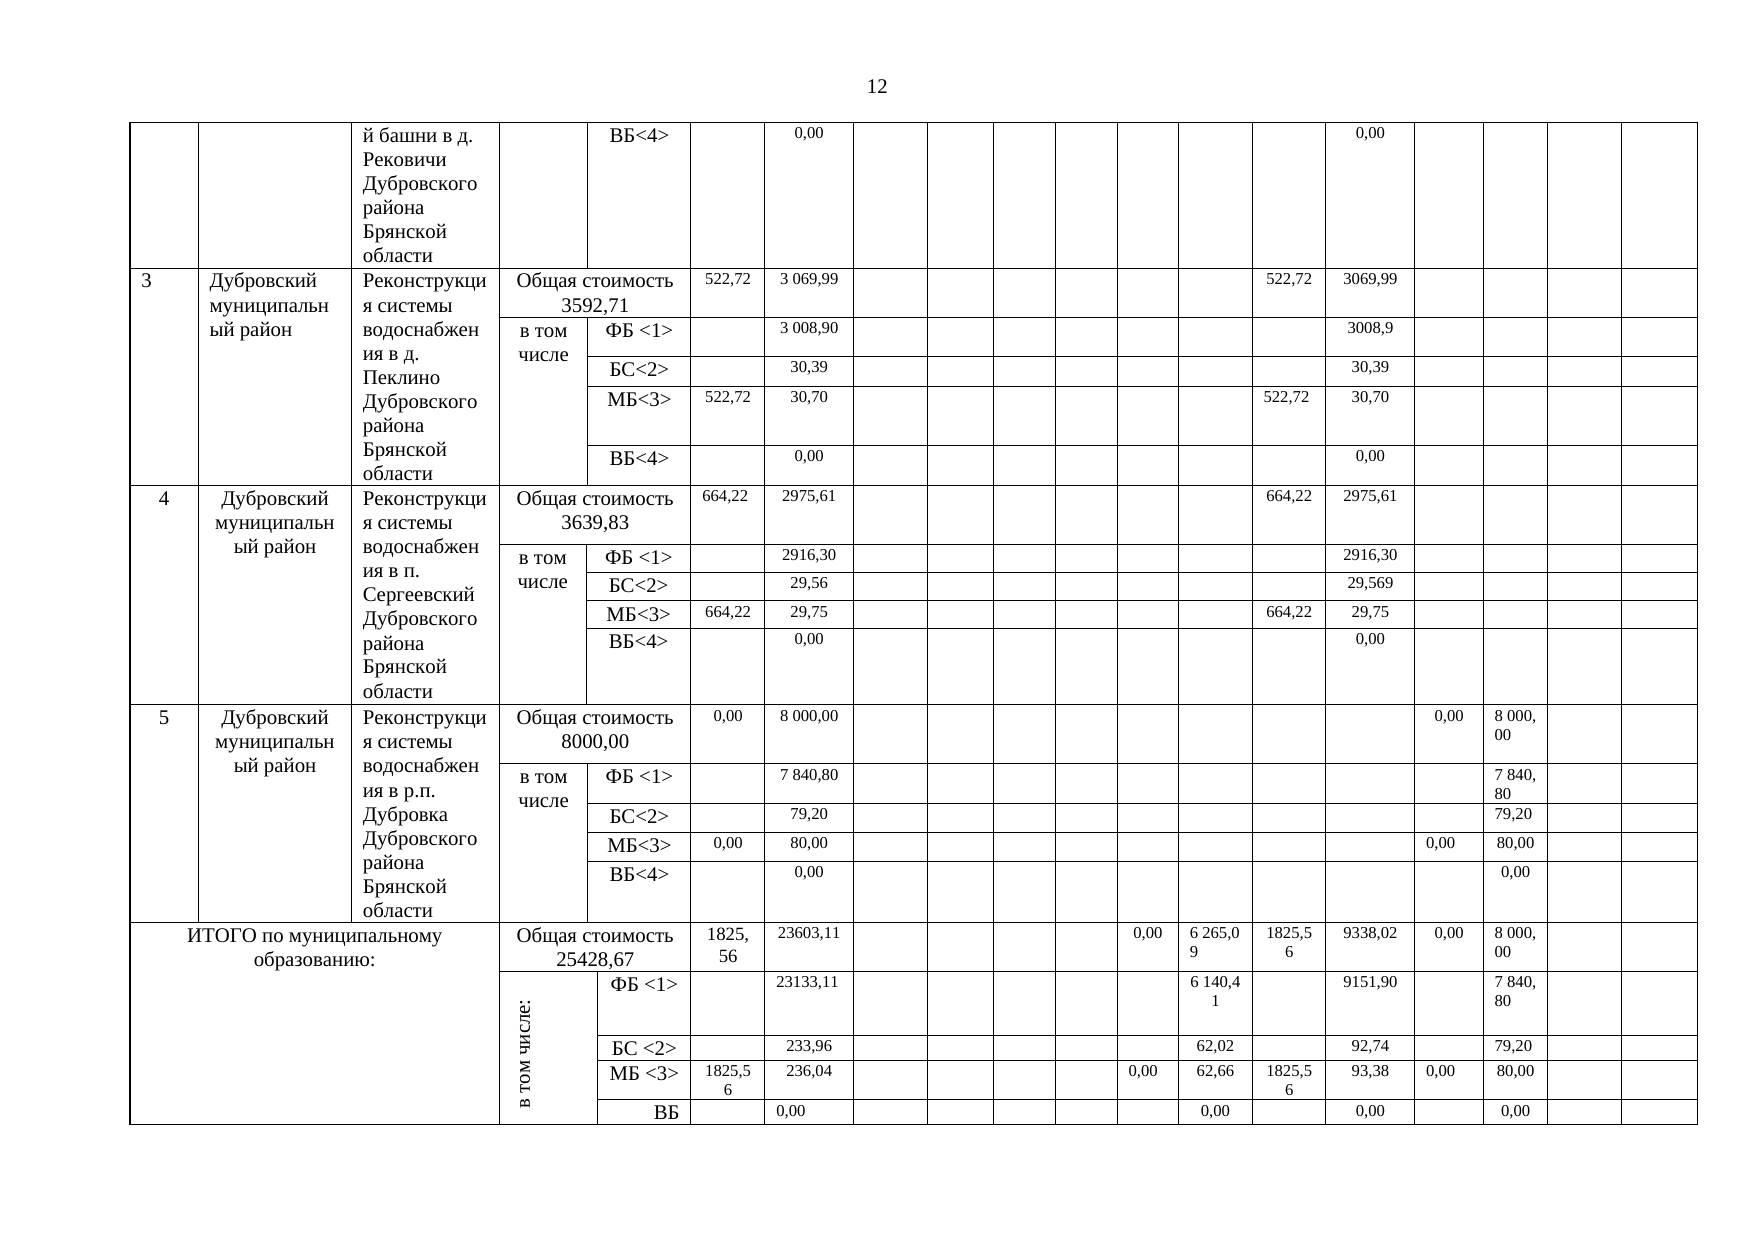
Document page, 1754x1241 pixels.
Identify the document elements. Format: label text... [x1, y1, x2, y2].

table_cell 664,22 [691, 486, 764, 544]
table_cell [1056, 972, 1117, 1035]
table_cell [1118, 318, 1178, 356]
table_cell Общая стоимость 8000,00 [500, 705, 690, 763]
table_cell [928, 764, 993, 803]
table_cell [1548, 764, 1621, 803]
table_cell [1179, 269, 1252, 317]
table_cell [1179, 573, 1252, 600]
table_cell 1825,56 [1253, 923, 1325, 971]
table_cell 236,04 [765, 1061, 853, 1099]
table_cell [1326, 804, 1414, 832]
table_cell [1179, 545, 1252, 572]
table_cell ВБ<4> [588, 446, 690, 485]
table_cell [1253, 573, 1325, 600]
table_cell [1415, 387, 1483, 444]
table_cell [1415, 573, 1483, 600]
table_cell [994, 629, 1055, 704]
table_cell 30,70 [765, 387, 853, 444]
table_cell [1622, 269, 1697, 317]
table_cell [1056, 318, 1117, 356]
table_cell 3069,99 [1326, 269, 1414, 317]
table_cell [928, 446, 993, 485]
table_cell [854, 123, 927, 267]
table_cell [1253, 318, 1325, 356]
table_cell ФБ <1> [588, 318, 690, 356]
table_cell [1179, 804, 1252, 832]
table_cell 664,22 [691, 601, 764, 628]
table_cell [928, 1100, 993, 1124]
table_cell [994, 764, 1055, 803]
table_cell 80,00 [1484, 833, 1547, 861]
table_cell [854, 862, 927, 922]
table_cell [994, 357, 1055, 386]
table_cell [1118, 862, 1178, 922]
table_cell БС<2> [587, 573, 690, 600]
table_cell [691, 629, 764, 704]
table_cell [1415, 446, 1483, 485]
table_cell [1118, 764, 1178, 803]
table_cell [1622, 387, 1697, 444]
table_cell 0,00 [691, 833, 764, 861]
table_cell [994, 705, 1055, 763]
table_cell [691, 972, 764, 1035]
table_cell [854, 601, 927, 628]
table_cell в том числе [500, 545, 586, 704]
table_cell ВБ<4> [588, 123, 690, 267]
table_cell Дубровский муниципальный район [199, 269, 351, 485]
table_cell [1179, 833, 1252, 861]
table_cell [1056, 545, 1117, 572]
table_cell 4 [131, 486, 198, 704]
table_cell [1484, 387, 1547, 444]
table_cell [1253, 972, 1325, 1035]
table_cell 8 000,00 [1484, 923, 1547, 971]
table_cell [1548, 833, 1621, 861]
table_cell [691, 446, 764, 485]
table_cell 80,00 [1484, 1061, 1547, 1099]
table_cell [1415, 601, 1483, 628]
table_cell 5 [131, 705, 198, 922]
table_cell 0,00 [1179, 1100, 1252, 1124]
table_cell 23603,11 [765, 923, 853, 971]
table_cell 664,22 [1253, 601, 1325, 628]
table_cell [1179, 862, 1252, 922]
table_cell [691, 318, 764, 356]
table_cell [691, 357, 764, 386]
table_cell 1825,56 [691, 923, 764, 971]
table_cell [1179, 387, 1252, 444]
table_cell [854, 545, 927, 572]
table_cell [994, 601, 1055, 628]
table_cell [1484, 629, 1547, 704]
table_cell ВБ<4> [587, 629, 690, 704]
table_cell [1415, 804, 1483, 832]
table_cell 0,00 [691, 705, 764, 763]
table_cell [928, 1036, 993, 1060]
table_cell 3 069,99 [765, 269, 853, 317]
table_cell [1253, 705, 1325, 763]
table_cell [1253, 804, 1325, 832]
table_cell [1548, 705, 1621, 763]
table_cell [1622, 446, 1697, 485]
table_cell [1548, 1036, 1621, 1060]
table_cell 0,00 [765, 629, 853, 704]
table_cell 9338,02 [1326, 923, 1414, 971]
table_cell [994, 1061, 1055, 1099]
table_cell [1056, 1100, 1117, 1124]
table_cell [1179, 601, 1252, 628]
table_cell [1118, 123, 1178, 267]
table_cell [1179, 629, 1252, 704]
table_cell [691, 764, 764, 803]
table_cell 29,75 [765, 601, 853, 628]
table_cell [1056, 357, 1117, 386]
table_cell [994, 1036, 1055, 1060]
table_cell [1056, 804, 1117, 832]
table_cell [1056, 387, 1117, 444]
table_cell [928, 318, 993, 356]
table_cell [1622, 833, 1697, 861]
table_cell 7 840,80 [765, 764, 853, 803]
table_cell [1548, 1061, 1621, 1099]
table_cell 79,20 [1484, 1036, 1547, 1060]
table_cell ФБ <1> [587, 545, 690, 572]
table_cell 2916,30 [765, 545, 853, 572]
table_cell 0,00 [765, 446, 853, 485]
table_cell 30,39 [765, 357, 853, 386]
table_cell [928, 486, 993, 544]
table_cell Дубровский муниципальный район [199, 486, 351, 704]
table_cell [1622, 764, 1697, 803]
table_cell [994, 123, 1055, 267]
table_cell ИТОГО по муниципальному образованию: [131, 923, 499, 1124]
table_cell Общая стоимость 3639,83 [500, 486, 690, 544]
table_cell Общая стоимость 25428,67 [500, 923, 690, 971]
table_cell ФБ <1> [598, 972, 690, 1035]
table_cell [1622, 318, 1697, 356]
table_cell 30,39 [1326, 357, 1414, 386]
table_cell в том числе [500, 318, 587, 485]
table_cell БС <2> [598, 1036, 690, 1060]
table_cell [1415, 972, 1483, 1035]
table_cell 93,38 [1326, 1061, 1414, 1099]
table_cell [1179, 486, 1252, 544]
table_cell 0,00 [1415, 705, 1483, 763]
table_cell [1326, 862, 1414, 922]
table_cell [691, 573, 764, 600]
table_cell [994, 923, 1055, 971]
table_cell [994, 972, 1055, 1035]
table_cell [1118, 833, 1178, 861]
table_cell [854, 486, 927, 544]
table_cell [1548, 972, 1621, 1035]
table_cell [1179, 705, 1252, 763]
table_cell 2916,30 [1326, 545, 1414, 572]
table_cell ФБ <1> [588, 764, 690, 803]
table_cell [1415, 545, 1483, 572]
table_cell [1253, 1036, 1325, 1060]
table_cell 0,00 [1415, 923, 1483, 971]
table_cell [994, 269, 1055, 317]
table_cell 0,00 [765, 1100, 853, 1124]
table_cell [1118, 357, 1178, 386]
table_cell 62,02 [1179, 1036, 1252, 1060]
table_cell ВБ <4> [598, 1100, 690, 1124]
table_cell [1056, 705, 1117, 763]
table_cell [1484, 545, 1547, 572]
table_cell 80,00 [765, 833, 853, 861]
table_cell [1056, 486, 1117, 544]
table_cell 2975,61 [1326, 486, 1414, 544]
table_cell [1548, 269, 1621, 317]
table_cell МБ<3> [588, 387, 690, 444]
table_cell Дубровский муниципальный район [199, 705, 351, 922]
table_cell [1622, 1061, 1697, 1099]
table_cell 0,00 [1484, 1100, 1547, 1124]
table_cell [994, 446, 1055, 485]
table_cell [1118, 601, 1178, 628]
table_cell [994, 387, 1055, 444]
table_cell [691, 123, 764, 267]
table_cell [1415, 764, 1483, 803]
table_cell 29,569 [1326, 573, 1414, 600]
table_cell 522,72 [1253, 387, 1325, 444]
table_cell [1622, 357, 1697, 386]
table_cell 0,00 [1326, 446, 1414, 485]
table_cell [1253, 764, 1325, 803]
table_cell [854, 446, 927, 485]
table_cell [994, 486, 1055, 544]
table_cell [928, 862, 993, 922]
table_cell [994, 573, 1055, 600]
table_cell МБ <3> [598, 1061, 690, 1099]
table_cell 23133,11 [765, 972, 853, 1035]
table_cell 0,00 [1326, 1100, 1414, 1124]
table_cell 92,74 [1326, 1036, 1414, 1060]
table_cell [928, 972, 993, 1035]
table_cell [928, 1061, 993, 1099]
table_cell [854, 833, 927, 861]
table_cell 30,70 [1326, 387, 1414, 444]
table_cell [1415, 486, 1483, 544]
table_cell [1548, 318, 1621, 356]
table_cell [1484, 446, 1547, 485]
table_cell 522,72 [691, 387, 764, 444]
table_cell Общая стоимость 3592,71 [500, 269, 690, 317]
table_cell 0,00 [1326, 629, 1414, 704]
table_cell 0,00 [1415, 1061, 1483, 1099]
table_cell [994, 833, 1055, 861]
table_cell [1179, 123, 1252, 267]
table_cell [1326, 833, 1414, 861]
table_cell [994, 1100, 1055, 1124]
table_cell [928, 269, 993, 317]
table_cell [854, 318, 927, 356]
table_cell [1253, 833, 1325, 861]
table_cell 522,72 [691, 269, 764, 317]
table_cell [1118, 804, 1178, 832]
table_cell [1622, 972, 1697, 1035]
table_cell [1179, 318, 1252, 356]
table_cell [1622, 804, 1697, 832]
table_cell 79,20 [1484, 804, 1547, 832]
table_cell [1622, 1100, 1697, 1124]
table_cell 8 000,00 [765, 705, 853, 763]
table_cell 3 008,90 [765, 318, 853, 356]
table_cell [1056, 269, 1117, 317]
table_cell [1415, 123, 1483, 267]
table_cell [928, 804, 993, 832]
table_cell [928, 573, 993, 600]
table_cell в том числе: [500, 972, 597, 1124]
table_cell ВБ<4> [588, 862, 690, 922]
table_cell [1415, 269, 1483, 317]
table_cell [1056, 629, 1117, 704]
table_cell [1415, 357, 1483, 386]
table_cell [1118, 573, 1178, 600]
table_cell [1253, 1100, 1325, 1124]
table_cell 0,00 [1484, 862, 1547, 922]
table_cell [854, 629, 927, 704]
table_cell [1622, 601, 1697, 628]
table_cell [1484, 601, 1547, 628]
table_cell [1415, 1036, 1483, 1060]
table_cell [1548, 545, 1621, 572]
table_cell [1056, 833, 1117, 861]
table_cell [1415, 1100, 1483, 1124]
table_cell [1622, 486, 1697, 544]
table_cell [928, 601, 993, 628]
table_cell 0,00 [1415, 833, 1483, 861]
table_cell [1056, 923, 1117, 971]
table_cell [854, 357, 927, 386]
table_cell [1622, 573, 1697, 600]
table_cell 522,72 [1253, 269, 1325, 317]
table_cell 7 840,80 [1484, 972, 1547, 1035]
table_cell [854, 804, 927, 832]
table_cell 2975,61 [765, 486, 853, 544]
table_cell [1253, 545, 1325, 572]
table_cell [1179, 764, 1252, 803]
table_cell [854, 705, 927, 763]
table_cell [691, 804, 764, 832]
table_cell [1548, 387, 1621, 444]
table_cell 7 840,80 [1484, 764, 1547, 803]
table_cell [1622, 629, 1697, 704]
table_cell [928, 629, 993, 704]
table_cell [1548, 629, 1621, 704]
table_cell [1118, 972, 1178, 1035]
table_cell [1484, 318, 1547, 356]
table_cell [1622, 923, 1697, 971]
table_cell [1326, 705, 1414, 763]
table_cell [854, 1036, 927, 1060]
table_cell [1253, 357, 1325, 386]
table_cell [1548, 486, 1621, 544]
table_cell [1622, 1036, 1697, 1060]
table_cell [1548, 601, 1621, 628]
table_cell [994, 804, 1055, 832]
table_cell [1118, 1036, 1178, 1060]
table_cell [1253, 446, 1325, 485]
table_cell [1179, 357, 1252, 386]
table_cell Реконструкция системы водоснабжения в п. Сергеевский Дубровского района Брянской области [352, 486, 499, 704]
table_cell [928, 923, 993, 971]
table_cell [1118, 269, 1178, 317]
table_cell [1056, 1061, 1117, 1099]
table_cell [1484, 357, 1547, 386]
table_cell 0,00 [765, 862, 853, 922]
table_cell [994, 862, 1055, 922]
table_cell Реконструкция системы водоснабжения в д. Пеклино Дубровского района Брянской области [352, 269, 499, 485]
table_cell 8 000,00 [1484, 705, 1547, 763]
table_cell [928, 123, 993, 267]
table_cell 0,00 [765, 123, 853, 267]
table_cell [928, 545, 993, 572]
table_cell [1548, 923, 1621, 971]
table_cell 29,56 [765, 573, 853, 600]
table_cell МБ<3> [588, 833, 690, 861]
table_cell [854, 1061, 927, 1099]
table_cell [1179, 446, 1252, 485]
table_cell [1056, 573, 1117, 600]
table_cell [1118, 486, 1178, 544]
table_cell [1415, 629, 1483, 704]
table_cell [994, 318, 1055, 356]
table_cell 3008,9 [1326, 318, 1414, 356]
table_cell [1253, 123, 1325, 267]
table_cell [928, 833, 993, 861]
table_cell МБ<3> [587, 601, 690, 628]
table_cell [1548, 862, 1621, 922]
table_cell [691, 862, 764, 922]
table_cell [1484, 486, 1547, 544]
table_cell [1118, 387, 1178, 444]
table_cell [928, 705, 993, 763]
table_cell [1056, 764, 1117, 803]
table_cell [1118, 629, 1178, 704]
table_cell [1253, 862, 1325, 922]
table_cell [1622, 545, 1697, 572]
table_cell 0,00 [1118, 923, 1178, 971]
table_cell [1118, 1100, 1178, 1124]
table_cell [1622, 862, 1697, 922]
table_cell [1484, 573, 1547, 600]
table_cell [1326, 764, 1414, 803]
table_cell [1415, 862, 1483, 922]
table_cell [1548, 123, 1621, 267]
table_cell 664,22 [1253, 486, 1325, 544]
table_cell 1825,56 [1253, 1061, 1325, 1099]
table_cell [1118, 545, 1178, 572]
table_cell 0,00 [1326, 123, 1414, 267]
table_cell Реконструкция системы водоснабжения в р.п. Дубровка Дубровского района Брянской области [352, 705, 499, 922]
table_cell 1825,56 [691, 1061, 764, 1099]
table_cell [1548, 1100, 1621, 1124]
table_cell [1056, 862, 1117, 922]
table_cell [1622, 123, 1697, 267]
table_cell [1056, 601, 1117, 628]
table_cell [1056, 446, 1117, 485]
table_cell [691, 545, 764, 572]
table_cell [928, 357, 993, 386]
table_cell [854, 573, 927, 600]
table_cell [691, 1036, 764, 1060]
table_cell 62,66 [1179, 1061, 1252, 1099]
table_cell [854, 923, 927, 971]
table_cell 0,00 [1118, 1061, 1178, 1099]
table_cell БС<2> [588, 804, 690, 832]
table_cell 29,75 [1326, 601, 1414, 628]
table_cell в том числе [500, 764, 587, 922]
table_cell [1253, 629, 1325, 704]
table_cell [854, 972, 927, 1035]
table_cell [1548, 573, 1621, 600]
table_cell [854, 387, 927, 444]
table_cell [691, 1100, 764, 1124]
table_cell [1484, 269, 1547, 317]
table_cell [1548, 357, 1621, 386]
table_cell [854, 764, 927, 803]
table_cell 6 140,41 [1179, 972, 1252, 1035]
table_cell [1548, 804, 1621, 832]
table_cell [1118, 446, 1178, 485]
table_cell [1484, 123, 1547, 267]
table_cell 79,20 [765, 804, 853, 832]
table_cell 233,96 [765, 1036, 853, 1060]
table_cell 6 265,09 [1179, 923, 1252, 971]
table_cell [854, 1100, 927, 1124]
table_cell 9151,90 [1326, 972, 1414, 1035]
table_cell [928, 387, 993, 444]
table_cell [1415, 318, 1483, 356]
table_cell 3 [131, 269, 198, 485]
table_cell БС<2> [588, 357, 690, 386]
table_cell [1056, 123, 1117, 267]
table_cell [994, 545, 1055, 572]
table_cell [1056, 1036, 1117, 1060]
table_cell [854, 269, 927, 317]
table_cell [1548, 446, 1621, 485]
table_cell [1622, 705, 1697, 763]
table_cell [1118, 705, 1178, 763]
